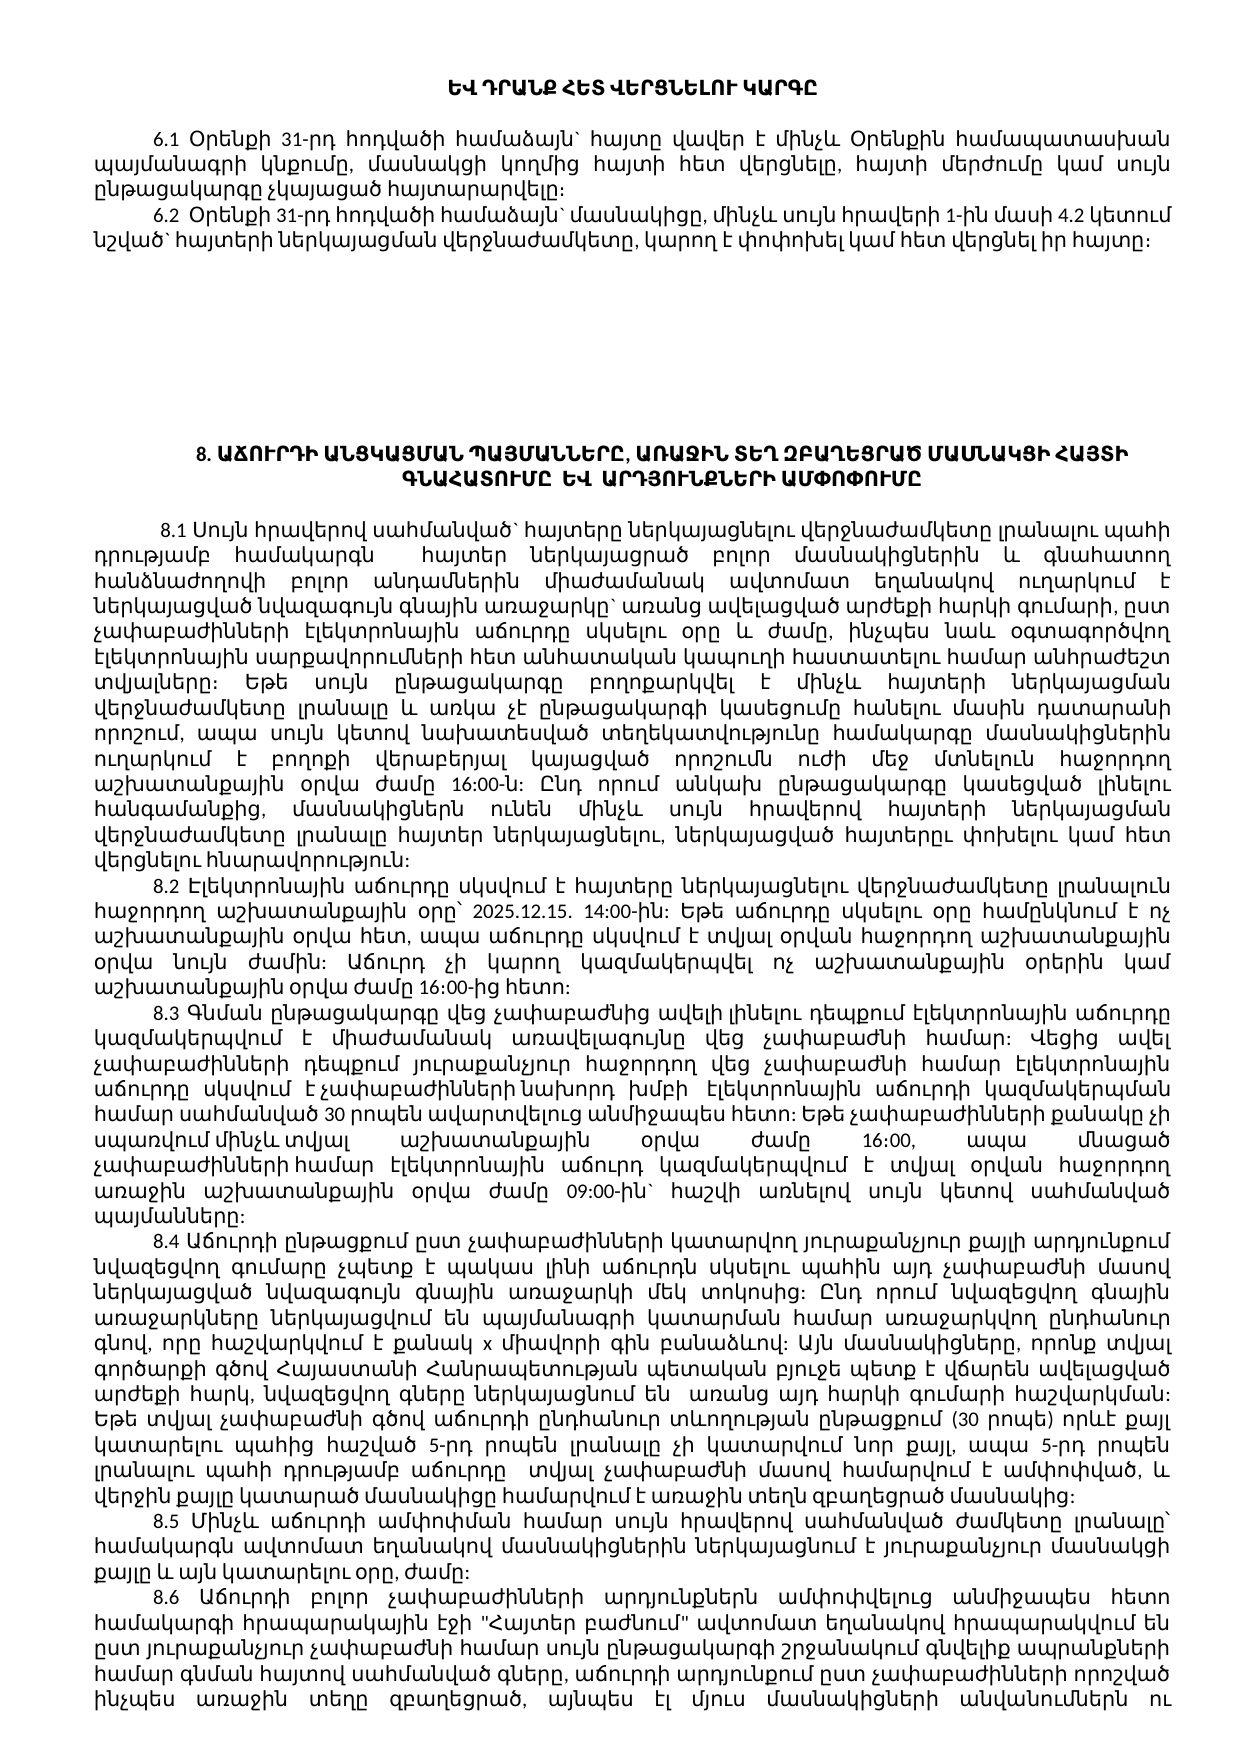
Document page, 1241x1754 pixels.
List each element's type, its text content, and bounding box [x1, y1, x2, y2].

text 8.2 Էլեկտրոնային աճուրդը սկսվում է հայտերը ներկայացնելու վերջնաժամկետը լրանալուն հաջորդող աշխատանքային օրը՝ 2025.12.15. 14:00 -ին: Եթե աճուրդը սկսելու օրը համընկնում է ոչ աշխատանքային օրվա հետ, ապա աճուրդը սկսվում է տվյալ օրվան հաջորդող աշխատանքային օրվա նույն ժամին: Աճուրդ չի կարող կազմակերպվել ոչ աշխատանքային օրերին կամ աշխատանքային օրվա ժամը 16։00-ից հետո: [94, 873, 1171, 1000]
text 6.2 Օրենքի 31-րդ հոդվածի համաձայն` մասնակիցը, մինչև սույն հրավերի 1-ին մասի 4.2 կետում նշված` հայտերի ներկայացման վերջնաժամկետը, կարող է փոփոխել կամ հետ վերցնել իր հայտը։ [94, 202, 1171, 253]
text 6.1 Օրենքի 31-րդ հոդվածի համաձայն` հայտը վավեր է մինչև Օրենքին համապատասխան պայմանագրի կնքումը, մասնակցի կողմից հայտի հետ վերցնելը, հայտի մերժումը կամ սույն ընթացակարգը չկայացած հայտարարվելը։ [94, 126, 1171, 202]
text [94, 1584, 1171, 1712]
text 8.5 Մինչև աճուրդի ամփոփման համար սույն հրավերով սահմանված ժամկետը լրանալը՝ համակարգն ավտոմատ եղանակով մասնակիցներին ներկայացնում է յուրաքանչյուր մասնակցի քայլը և այն կատարելու օրը, ժամը: [94, 1508, 1171, 1584]
text ԳՆԱՀԱՏՈՒՄԸ ԵՎ ԱՐԴՅՈՒՆՔՆԵՐԻ ԱՄՓՈՓՈՒՄԸ [94, 466, 1171, 492]
text 8.1 Սույն հրավերով սահմանված` հայտերը ներկայացնելու վերջնաժամկետը լրանալու պահի դրությամբ համակարգն հայտեր ներկայացրած բոլոր մասնակիցներին և գնահատող հանձնաժողովի բոլոր անդամներին միաժամանակ ավտոմատ եղանակով ուղարկում է ներկայացված նվազագույն գնային առաջարկը` առանց ավելացված արժեքի հարկի գումարի, ըստ չափաբաժինների էլեկտրոնային աճուրդը սկսելու օրը և ժամը, ինչպես նաև օգտագործվող էլեկտրոնային սարքավորումների հետ անհատական կապուղի հաստատելու համար անհրաժեշտ տվյալները։ Եթե սույն ընթացակարգը բողոքարկվել է մինչև հայտերի ներկայացման վերջնաժամկետը լրանալը և առկա չէ ընթացակարգի կասեցումը հանելու մասին դատարանի որոշում, ապա սույն կետով նախատեսված տեղեկատվությունը համակարգը մասնակիցներին ուղարկում է բողոքի վերաբերյալ կայացված որոշումն ուժի մեջ մտնելուն հաջորդող աշխատանքային օրվա ժամը 16:00-ն: Ընդ որում անկախ ընթացակարգը կասեցված լինելու հանգամանքից, մասնակիցներն ունեն մինչև սույն հրավերով հայտերի ներկայացման վերջնաժամկետը լրանալը հայտեր ներկայացնելու, ներկայացված հայտերըւ փոխելու կամ հետ վերցնելու հնարավորություն: [94, 517, 1171, 873]
text 8.4 Աճուրդի ընթացքում ըստ չափաբաժինների կատարվող յուրաքանչյուր քայլի արդյունքում նվազեցվող գումարը չպետք է պակաս լինի աճուրդն սկսելու պահին այդ չափաբաժնի մասով ներկայացված նվազագույն գնային առաջարկի մեկ տոկոսից: Ընդ որում նվազեցվող գնային առաջարկները ներկայացվում են պայմանագրի կատարման համար առաջարկվող ընդհանուր գնով, որը հաշվարկվում է քանակ x միավորի գին բանաձևով: Այն մասնակիցները, որոնք տվյալ գործարքի գծով Հայաստանի Հանրապետության պետական բյուջե պետք է վճարեն ավելացված արժեքի հարկ, նվազեցվող գները ներկայացնում են առանց այդ հարկի գումարի հաշվարկման: Եթե տվյալ չափաբաժնի գծով աճուրդի ընդհանուր տևողության ընթացքում (30 րոպե) որևէ քայլ կատարելու պահից հաշված 5-րդ րոպեն լրանալը չի կատարվում նոր քայլ, ապա 5-րդ րոպեն լրանալու պահի դրությամբ աճուրդը տվյալ չափաբաժնի մասով համարվում է ամփոփված, և վերջին քայլը կատարած մասնակիցը համարվում է առաջին տեղն զբաղեցրած մասնակից: [94, 1229, 1171, 1508]
text 8. ԱՃՈՒՐԴԻ ԱՆՑԿԱՑՄԱՆ ՊԱՅՄԱՆՆԵՐԸ, ԱՌԱՋԻՆ ՏԵՂ ԶԲԱՂԵՑՐԱԾ ՄԱՍՆԱԿՑԻ ՀԱՅՏԻ [94, 441, 1171, 466]
text ԵՎ ԴՐԱՆՔ ՀԵՏ ՎԵՐՑՆԵԼՈՒ ԿԱՐԳԸ [94, 75, 1171, 100]
text 8.3 Գնման ընթացակարգը վեց չափաբաժնից ավելի լինելու դեպքում էլեկտրոնային աճուրդը կազմակերպվում է միաժամանակ առավելագույնը վեց չափաբաժնի համար: Վեցից ավել չափաբաժինների դեպքում յուրաքանչյուր հաջորդող վեց չափաբաժնի համար էլեկտրոնային աճուրդը սկսվում է չափաբաժինների նախորդ խմբի էլեկտրոնային աճուրդի կազմակերպման համար սահմանված 30 րոպեն ավարտվելուց անմիջապես հետո: Եթե չափաբաժինների քանակը չի սպառվում մինչև տվյալ աշխատանքային օրվա ժամը 16։00, ապա մնացած չափաբաժինների համար էլեկտրոնային աճուրդ կազմակերպվում է տվյալ օրվան հաջորդող առաջին աշխատանքային օրվա ժամը 09:00-ին` հաշվի առնելով սույն կետով սահմանված պայմանները: [94, 1000, 1171, 1229]
